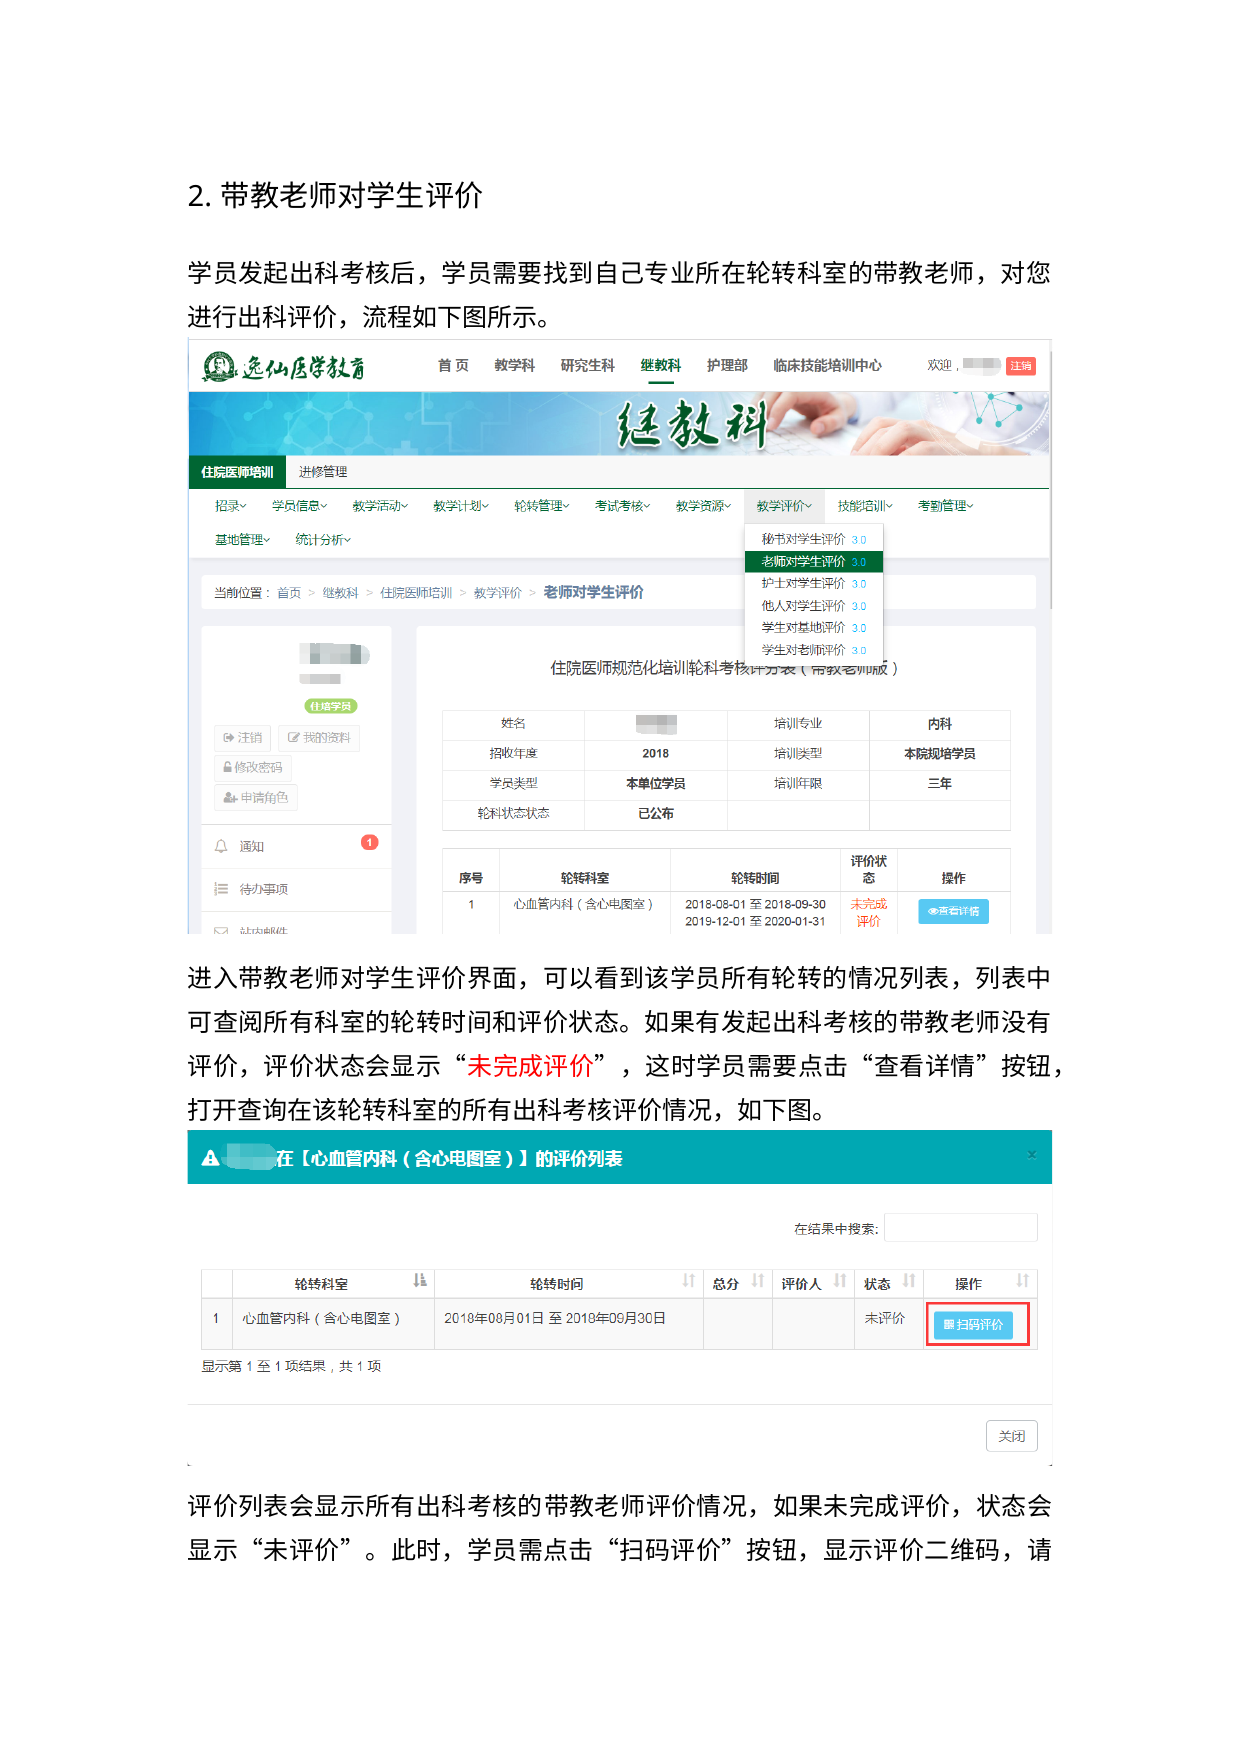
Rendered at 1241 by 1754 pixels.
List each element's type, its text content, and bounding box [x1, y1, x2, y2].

subtitle 2. 带教老师对学生评价 [187, 172, 1053, 216]
picture [187, 337, 1053, 934]
text 学员发起出科考核后，学员需要找到自己专业所在轮转科室的带教老师，对您进行出科评价，流程如下图所示。 [187, 249, 1053, 337]
text 进入带教老师对学生评价界面，可以看到该学员所有轮转的情况列表，列表中可查阅所有科室的轮转时间和评价状态。如果有发起出科考核的带教老师没有评价，评价状态会显示“未完成评价”，这时学员需要点击“查看详情”按钮，打开查询在该轮转科室的所有出科考核评价情况，如下图。 [187, 954, 1053, 1130]
picture [187, 1130, 1053, 1466]
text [187, 1483, 1053, 1571]
